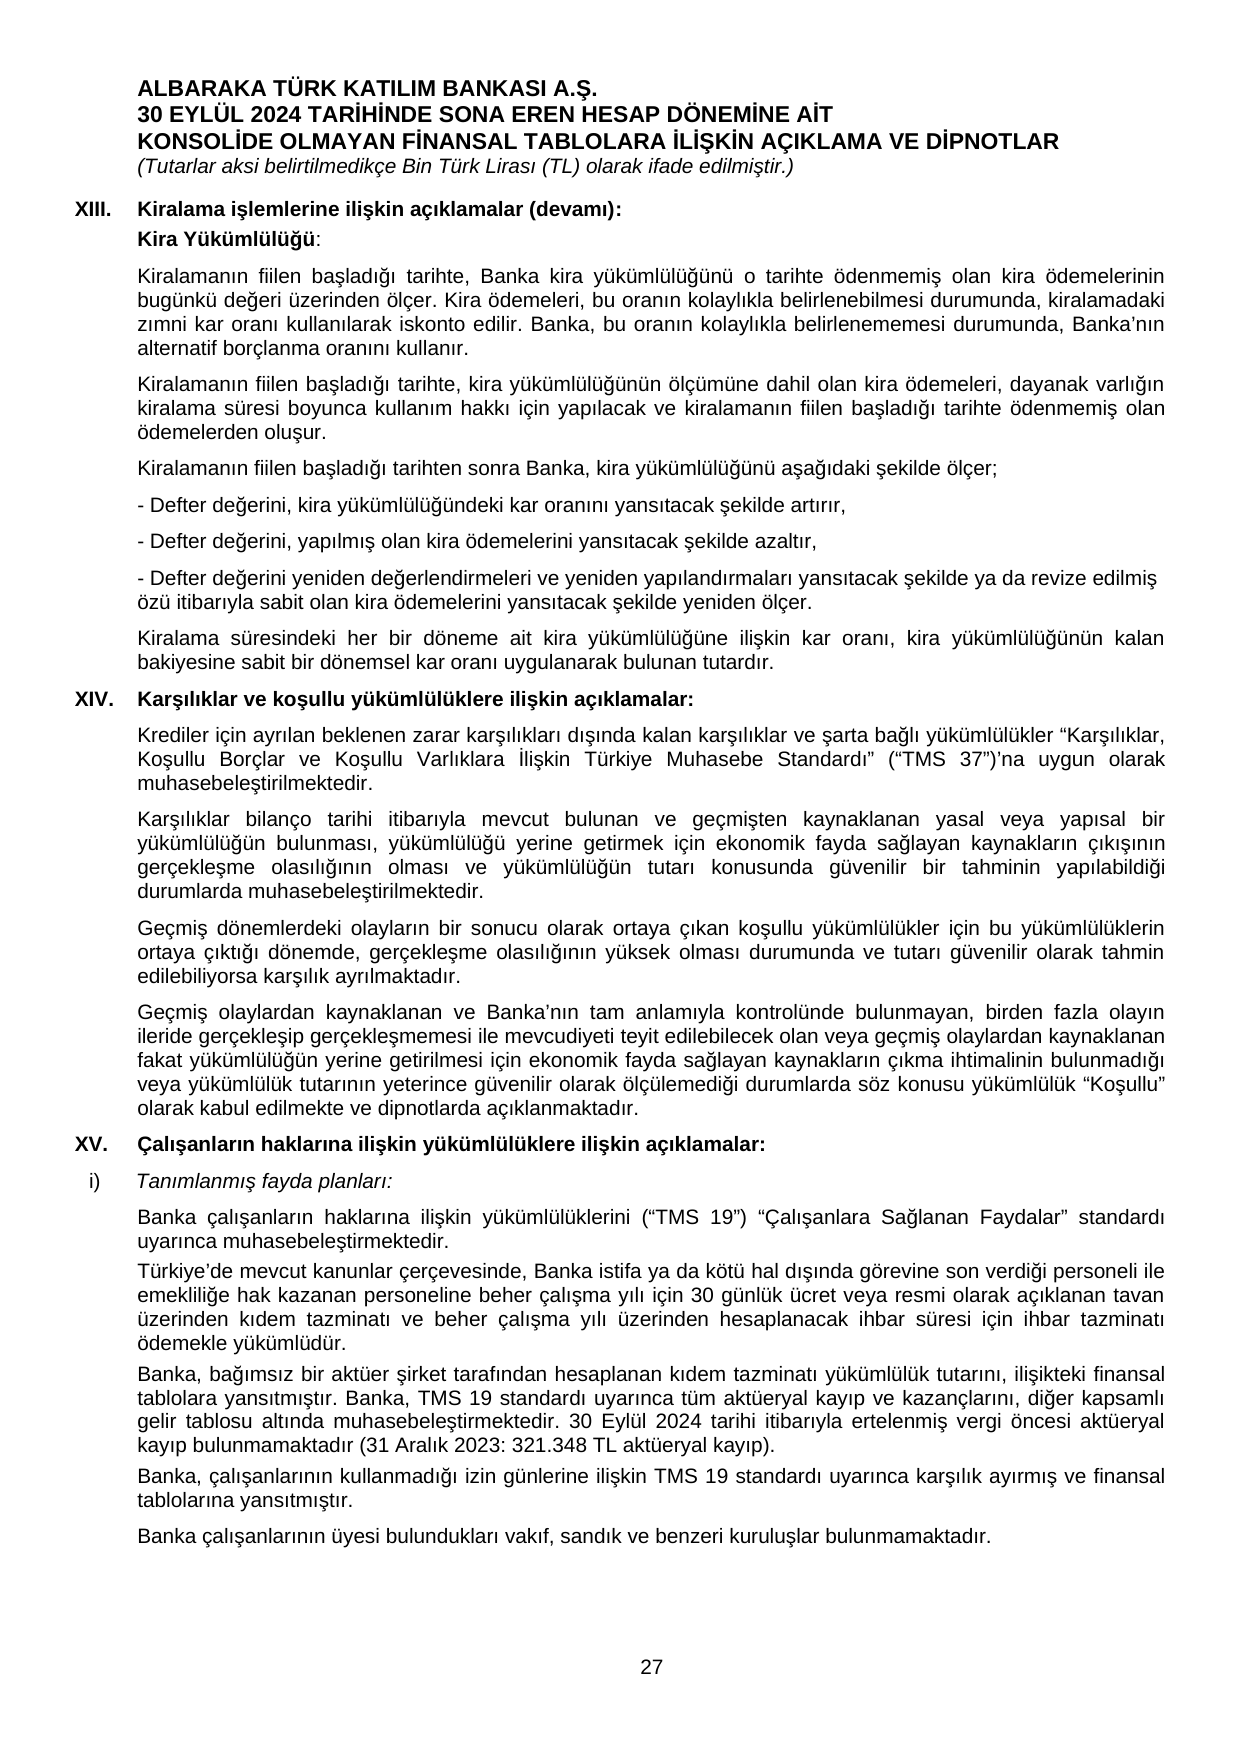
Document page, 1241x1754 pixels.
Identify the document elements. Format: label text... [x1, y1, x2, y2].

text XIV. Karşılıklar ve koşullu yükümlülüklere ilişkin açıklamalar: [74, 686, 1166, 710]
text Kiralamanın fiilen başladığı tarihten sonra Banka, kira yükümlülüğünü aşağıdaki şekilde ölçer; [137, 456, 1166, 480]
text Kiralama süresindeki her bir döneme ait kira yükümlülüğüne ilişkin kar oranı, kira yükümlülüğünün kalan bakiyesine sabit bir dönemsel kar oranı uygulanarak bulunan tutardır. [137, 626, 1166, 674]
text XIII. Kiralama işlemlerine ilişkin açıklamalar (devamı): [74, 197, 1166, 221]
text Banka çalışanların haklarına ilişkin yükümlülüklerini (“TMS 19”) “Çalışanlara Sağlanan Faydalar” standardı uyarınca muhasebeleştirmektedir. [137, 1205, 1166, 1253]
text Banka çalışanlarının üyesi bulundukları vakıf, sandık ve benzeri kuruluşlar bulunmamaktadır. [137, 1524, 1166, 1548]
text - Defter değerini, kira yükümlülüğündeki kar oranını yansıtacak şekilde artırır, [137, 493, 1166, 517]
text - Defter değerini yeniden değerlendirmeleri ve yeniden yapılandırmaları yansıtacak şekilde ya da revize edilmiş özü itibarıyla sabit olan kira ödemelerini yansıtacak şekilde yeniden ölçer. [137, 566, 1166, 613]
text Geçmiş dönemlerdeki olayların bir sonucu olarak ortaya çıkan koşullu yükümlülükler için bu yükümlülüklerin ortaya çıktığı dönemde, gerçekleşme olasılığının yüksek olması durumunda ve tutarı güvenilir olarak tahmin edilebiliyorsa karşılık ayrılmaktadır. [137, 916, 1166, 987]
text Geçmiş olaylardan kaynaklanan ve Banka’nın tam anlamıyla kontrolünde bulunmayan, birden fazla olayın ileride gerçekleşip gerçekleşmemesi ile mevcudiyeti teyit edilebilecek olan veya geçmiş olaylardan kaynaklanan fakat yükümlülüğün yerine getirilmesi için ekonomik fayda sağlayan kaynakların çıkma ihtimalinin bulunmadığı veya yükümlülük tutarının yeterince güvenilir olarak ölçülemediği durumlarda söz konusu yükümlülük “Koşullu” olarak kabul edilmekte ve dipnotlarda açıklanmaktadır. [137, 1000, 1166, 1120]
text Türkiye’de mevcut kanunlar çerçevesinde, Banka istifa ya da kötü hal dışında görevine son verdiği personeli ile emekliliğe hak kazanan personeline beher çalışma yılı için 30 günlük ücret veya resmi olarak açıklanan tavan üzerinden kıdem tazminatı ve beher çalışma yılı üzerinden hesaplanacak ihbar süresi için ihbar tazminatı ödemekle yükümlüdür. [137, 1259, 1166, 1355]
text Banka, bağımsız bir aktüer şirket tarafından hesaplanan kıdem tazminatı yükümlülük tutarını, ilişikteki finansal tablolara yansıtmıştır. Banka, TMS 19 standardı uyarınca tüm aktüeryal kayıp ve kazançlarını, diğer kapsamlı gelir tablosu altında muhasebeleştirmektedir. 30 Eylül 2024 tarihi itibarıyla ertelenmiş vergi öncesi aktüeryal kayıp bulunmamaktadır (31 Aralık 2023: 321.348 TL aktüeryal kayıp). [137, 1361, 1166, 1457]
text - Defter değerini, yapılmış olan kira ödemelerini yansıtacak şekilde azaltır, [137, 529, 1166, 553]
text Kira Yükümlülüğü: [137, 227, 1166, 251]
text Karşılıklar bilanço tarihi itibarıyla mevcut bulunan ve geçmişten kaynaklanan yasal veya yapısal bir yükümlülüğün bulunması, yükümlülüğü yerine getirmek için ekonomik fayda sağlayan kaynakların çıkışının gerçekleşme olasılığının olması ve yükümlülüğün tutarı konusunda güvenilir bir tahminin yapılabildiği durumlarda muhasebeleştirilmektedir. [137, 807, 1166, 903]
text XV. Çalışanların haklarına ilişkin yükümlülüklere ilişkin açıklamalar: [74, 1132, 1166, 1156]
text Kiralamanın fiilen başladığı tarihte, kira yükümlülüğünün ölçümüne dahil olan kira ödemeleri, dayanak varlığın kiralama süresi boyunca kullanım hakkı için yapılacak ve kiralamanın fiilen başladığı tarihte ödenmemiş olan ödemelerden oluşur. [137, 372, 1166, 444]
text Krediler için ayrılan beklenen zarar karşılıkları dışında kalan karşılıklar ve şarta bağlı yükümlülükler “Karşılıklar, Koşullu Borçlar ve Koşullu Varlıklara İlişkin Türkiye Muhasebe Standardı” (“TMS 37”)’na uygun olarak muhasebeleştirilmektedir. [137, 723, 1166, 795]
text Banka, çalışanlarının kullanmadığı izin günlerine ilişkin TMS 19 standardı uyarınca karşılık ayırmış ve finansal tablolarına yansıtmıştır. [137, 1463, 1166, 1511]
text Kiralamanın fiilen başladığı tarihte, Banka kira yükümlülüğünü o tarihte ödenmemiş olan kira ödemelerinin bugünkü değeri üzerinden ölçer. Kira ödemeleri, bu oranın kolaylıkla belirlenebilmesi durumunda, kiralamadaki zımni kar oranı kullanılarak iskonto edilir. Banka, bu oranın kolaylıkla belirlenememesi durumunda, Banka’nın alternatif borçlanma oranını kullanır. [137, 263, 1166, 359]
list Tanımlanmış fayda planları: [89, 1169, 1166, 1193]
